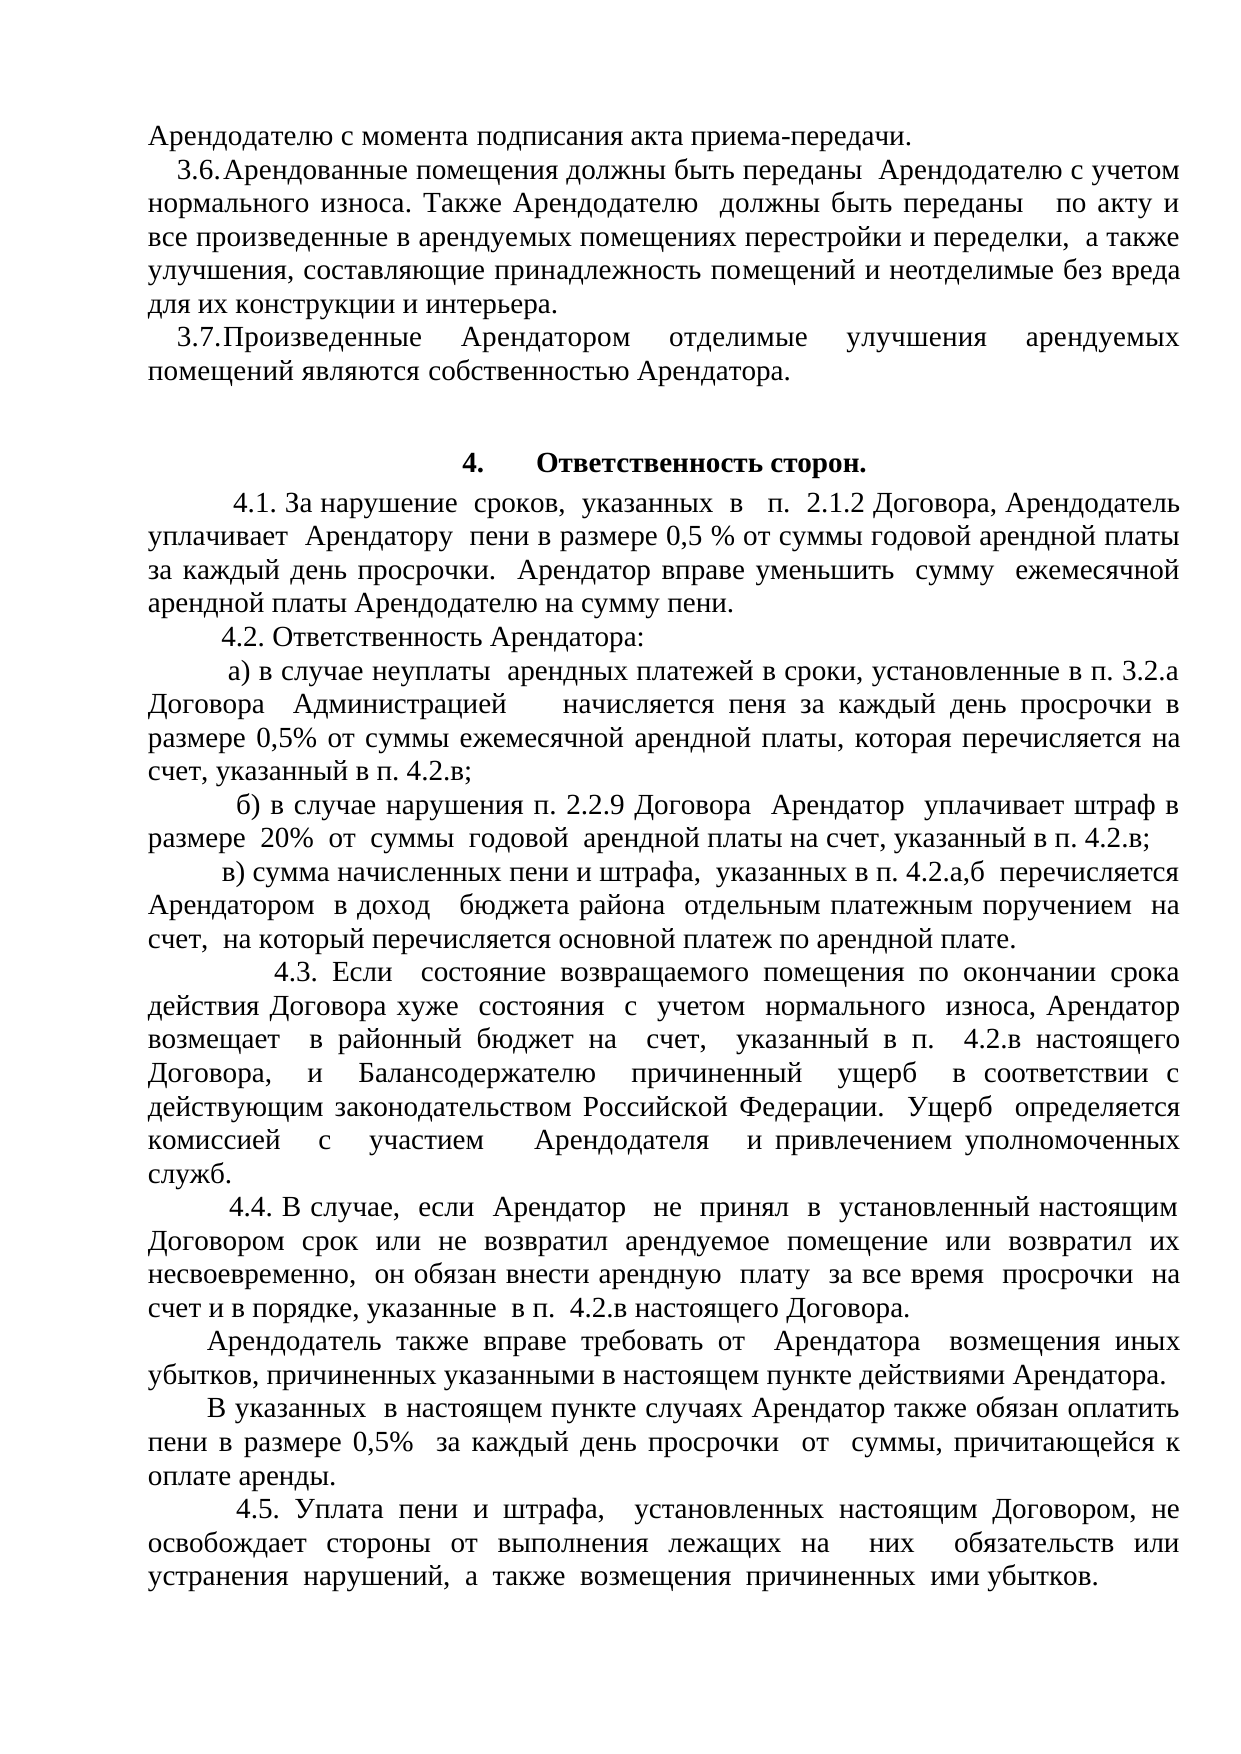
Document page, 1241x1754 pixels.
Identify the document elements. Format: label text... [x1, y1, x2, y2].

list 4.3. Если состояние возвращаемого помещения по окончании срока действия Договора хуже состояния с учетом нормального износа, Арендатор возмещает в районный бюджет на счет, указанный в п. 4.2.в настоящего Договора, и Балансодержателю причиненный ущерб в соответствии с действующим законодательством Российской Федерации. Ущерб определяется комиссией с участием Арендодателя и привлечением уполномоченных служб. [148, 954, 1181, 1189]
list Арендодатель также вправе требовать от Арендатора возмещения иных убытков, причиненных указанными в настоящем пункте действиями Арендатора. [148, 1323, 1181, 1391]
text 4.2. Ответственность Арендатора: [148, 619, 1181, 653]
subtitle 4. Ответственность сторон. [148, 445, 1181, 479]
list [148, 118, 1181, 152]
list Произведенные Арендатором отделимые улучшения арендуемых помещений являются собственностью Арендатора. [148, 319, 1181, 387]
text б) в случае нарушения п. 2.2.9 Договора Арендатор уплачивает штраф в размере 20% от суммы годовой арендной платы на счет, указанный в п. 4.2.в; [148, 787, 1181, 854]
list В указанных в настоящем пункте случаях Арендатор также обязан оплатить пени в размере 0,5% за каждый день просрочки от суммы, причитающейся к оплате аренды. [148, 1391, 1181, 1491]
list 4.5. Уплата пени и штрафа, установленных настоящим Договором, не освобождает стороны от выполнения лежащих на них обязательств или устранения нарушений, а также возмещения причиненных ими убытков. [148, 1491, 1181, 1592]
text 4.1. За нарушение сроков, указанных в п. 2.1.2 Договора, Арендодатель уплачивает Арендатору пени в размере 0,5 % от суммы годовой арендной платы за каждый день просрочки. Арендатор вправе уменьшить сумму ежемесячной арендной платы Арендодателю на сумму пени. [148, 485, 1181, 619]
list Арендованные помещения должны быть переданы Арендодателю с учетом нормального износа. Также Арендодателю должны быть переданы по акту и все произведенные в арендуемых помещениях перестройки и переделки, а также улучшения, составляющие принадлежность помещений и неотделимые без вреда для их конструкции и интерьера. [148, 152, 1181, 319]
list 4.4. В случае, если Арендатор не принял в установленный настоящим Договором срок или не возвратил арендуемое помещение или возвратил их несвоевременно, он обязан внести арендную плату за все время просрочки на счет и в порядке, указанные в п. 4.2.в настоящего Договора. [148, 1189, 1181, 1323]
text в) сумма начисленных пени и штрафа, указанных в п. 4.2.а,б перечисляется Арендатором в доход бюджета района отдельным платежным поручением на счет, на который перечисляется основной платеж по арендной плате. [148, 854, 1181, 954]
text а) в случае неуплаты арендных платежей в сроки, установленные в п. 3.2.а Договора Администрацией начисляется пеня за каждый день просрочки в размере 0,5% от суммы ежемесячной арендной платы, которая перечисляется на счет, указанный в п. 4.2.в; [148, 653, 1181, 787]
